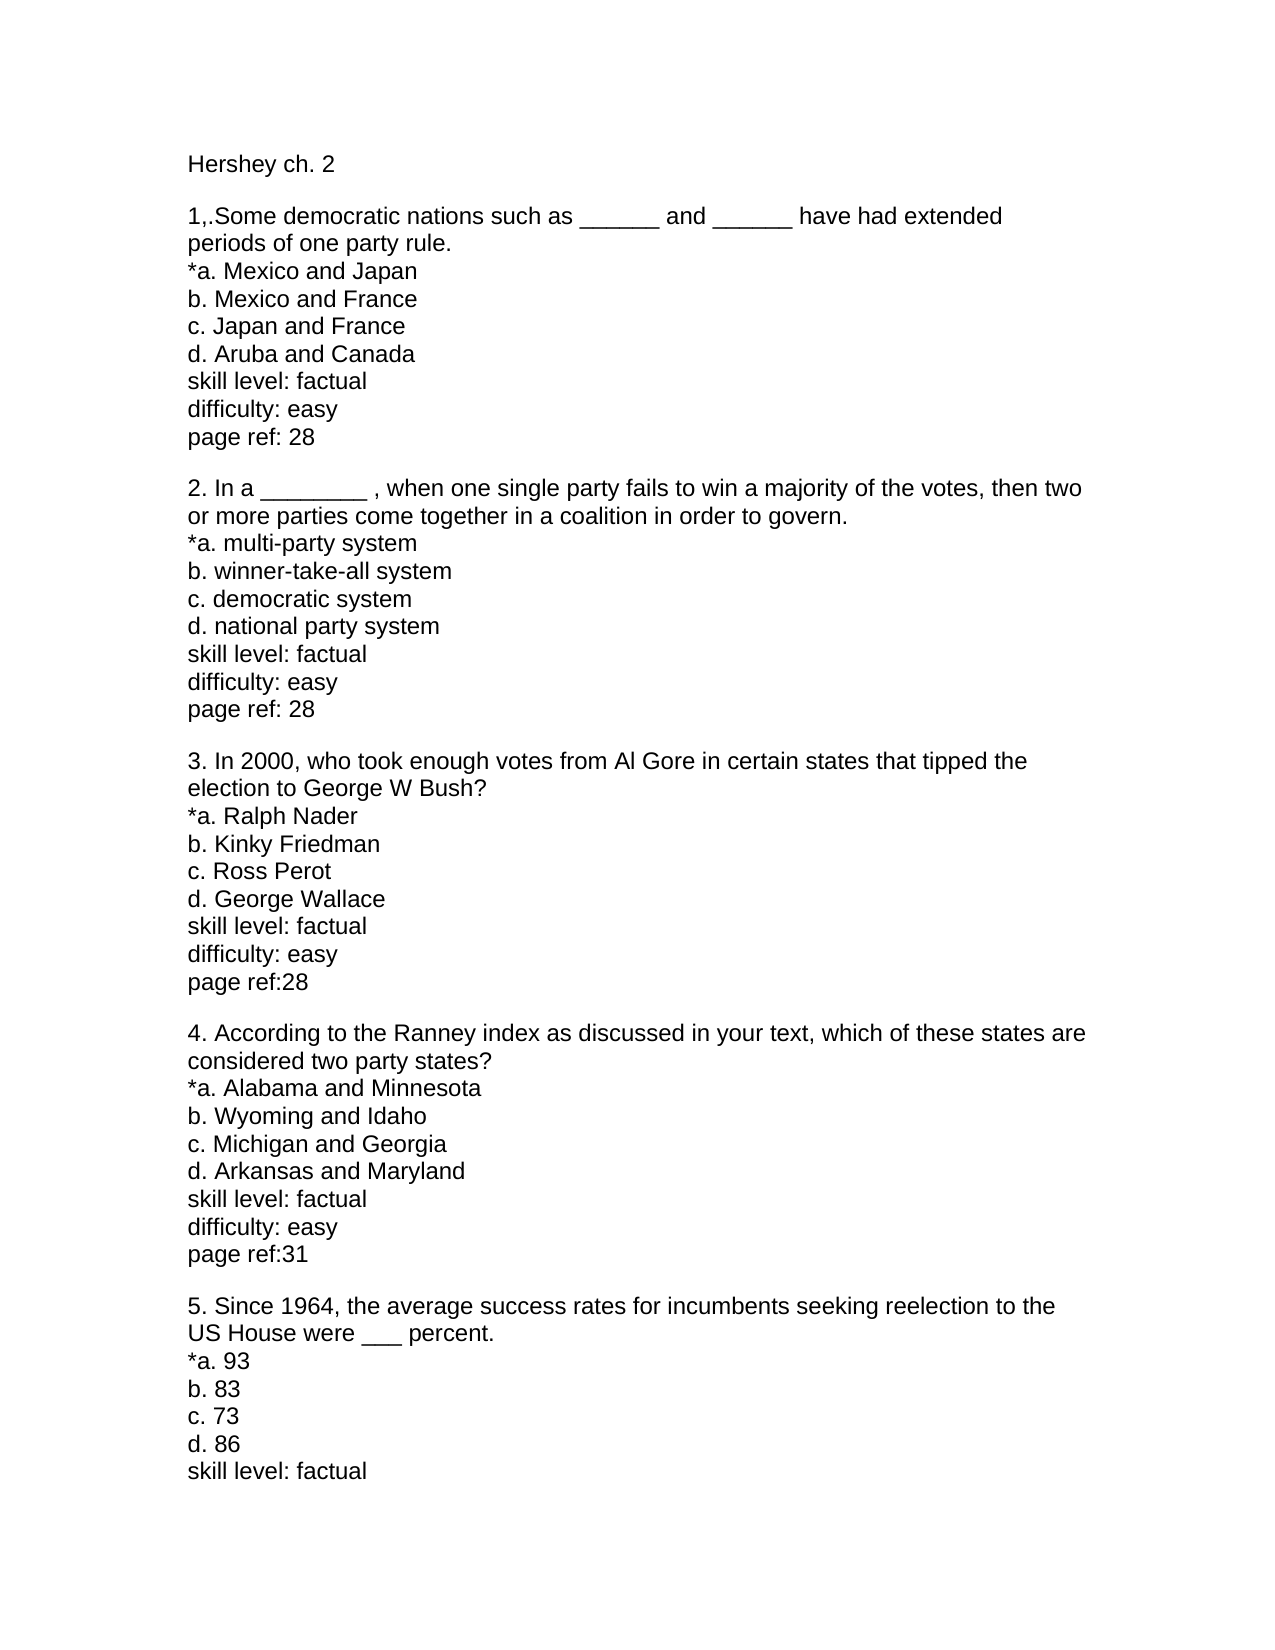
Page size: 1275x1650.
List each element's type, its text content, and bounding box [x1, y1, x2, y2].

text c. democratic system [187, 584, 1087, 612]
text page ref: 28 [187, 695, 1087, 723]
text 1,.Some democratic nations such as ______ and ______ have had extended periods of one party rule. [187, 202, 1087, 257]
text skill level: factual [187, 640, 1087, 667]
text *a. Alabama and Minnesota [187, 1074, 1087, 1102]
text skill level: factual [187, 912, 1087, 940]
text *a. Ralph Nader [187, 802, 1087, 829]
text page ref:31 [187, 1240, 1087, 1268]
text Hershey ch. 2 [187, 150, 1087, 178]
text d. Arkansas and Maryland [187, 1157, 1087, 1185]
text page ref: 28 [187, 422, 1087, 450]
text d. national party system [187, 612, 1087, 640]
text c. Ross Perot [187, 857, 1087, 885]
text c. 73 [187, 1402, 1087, 1430]
text d. Aruba and Canada [187, 340, 1087, 367]
text 5. Since 1964, the average success rates for incumbents seeking reelection to the US House were ___ percent. [187, 1292, 1087, 1347]
text c. Michigan and Georgia [187, 1129, 1087, 1157]
text c. Japan and France [187, 312, 1087, 340]
text *a. 93 [187, 1347, 1087, 1374]
text skill level: factual [187, 1185, 1087, 1212]
text difficulty: easy [187, 395, 1087, 422]
text skill level: factual [187, 367, 1087, 395]
text b. 83 [187, 1374, 1087, 1402]
text b. Wyoming and Idaho [187, 1102, 1087, 1129]
text *a. multi-party system [187, 529, 1087, 557]
text b. Kinky Friedman [187, 829, 1087, 857]
text b. Mexico and France [187, 284, 1087, 312]
text difficulty: easy [187, 1212, 1087, 1240]
text difficulty: easy [187, 940, 1087, 967]
text d. 86 [187, 1430, 1087, 1457]
text page ref:28 [187, 967, 1087, 995]
text 4. According to the Ranney index as discussed in your text, which of these states are considered two party states? [187, 1019, 1087, 1074]
text b. winner-take-all system [187, 557, 1087, 584]
text 2. In a ________ , when one single party fails to win a majority of the votes, then two or more parties come together in a coalition in order to govern. [187, 474, 1087, 529]
text difficulty: easy [187, 667, 1087, 695]
text 3. In 2000, who took enough votes from Al Gore in certain states that tipped the election to George W Bush? [187, 747, 1087, 802]
text skill level: factual [187, 1457, 1087, 1485]
text *a. Mexico and Japan [187, 257, 1087, 284]
text d. George Wallace [187, 885, 1087, 912]
